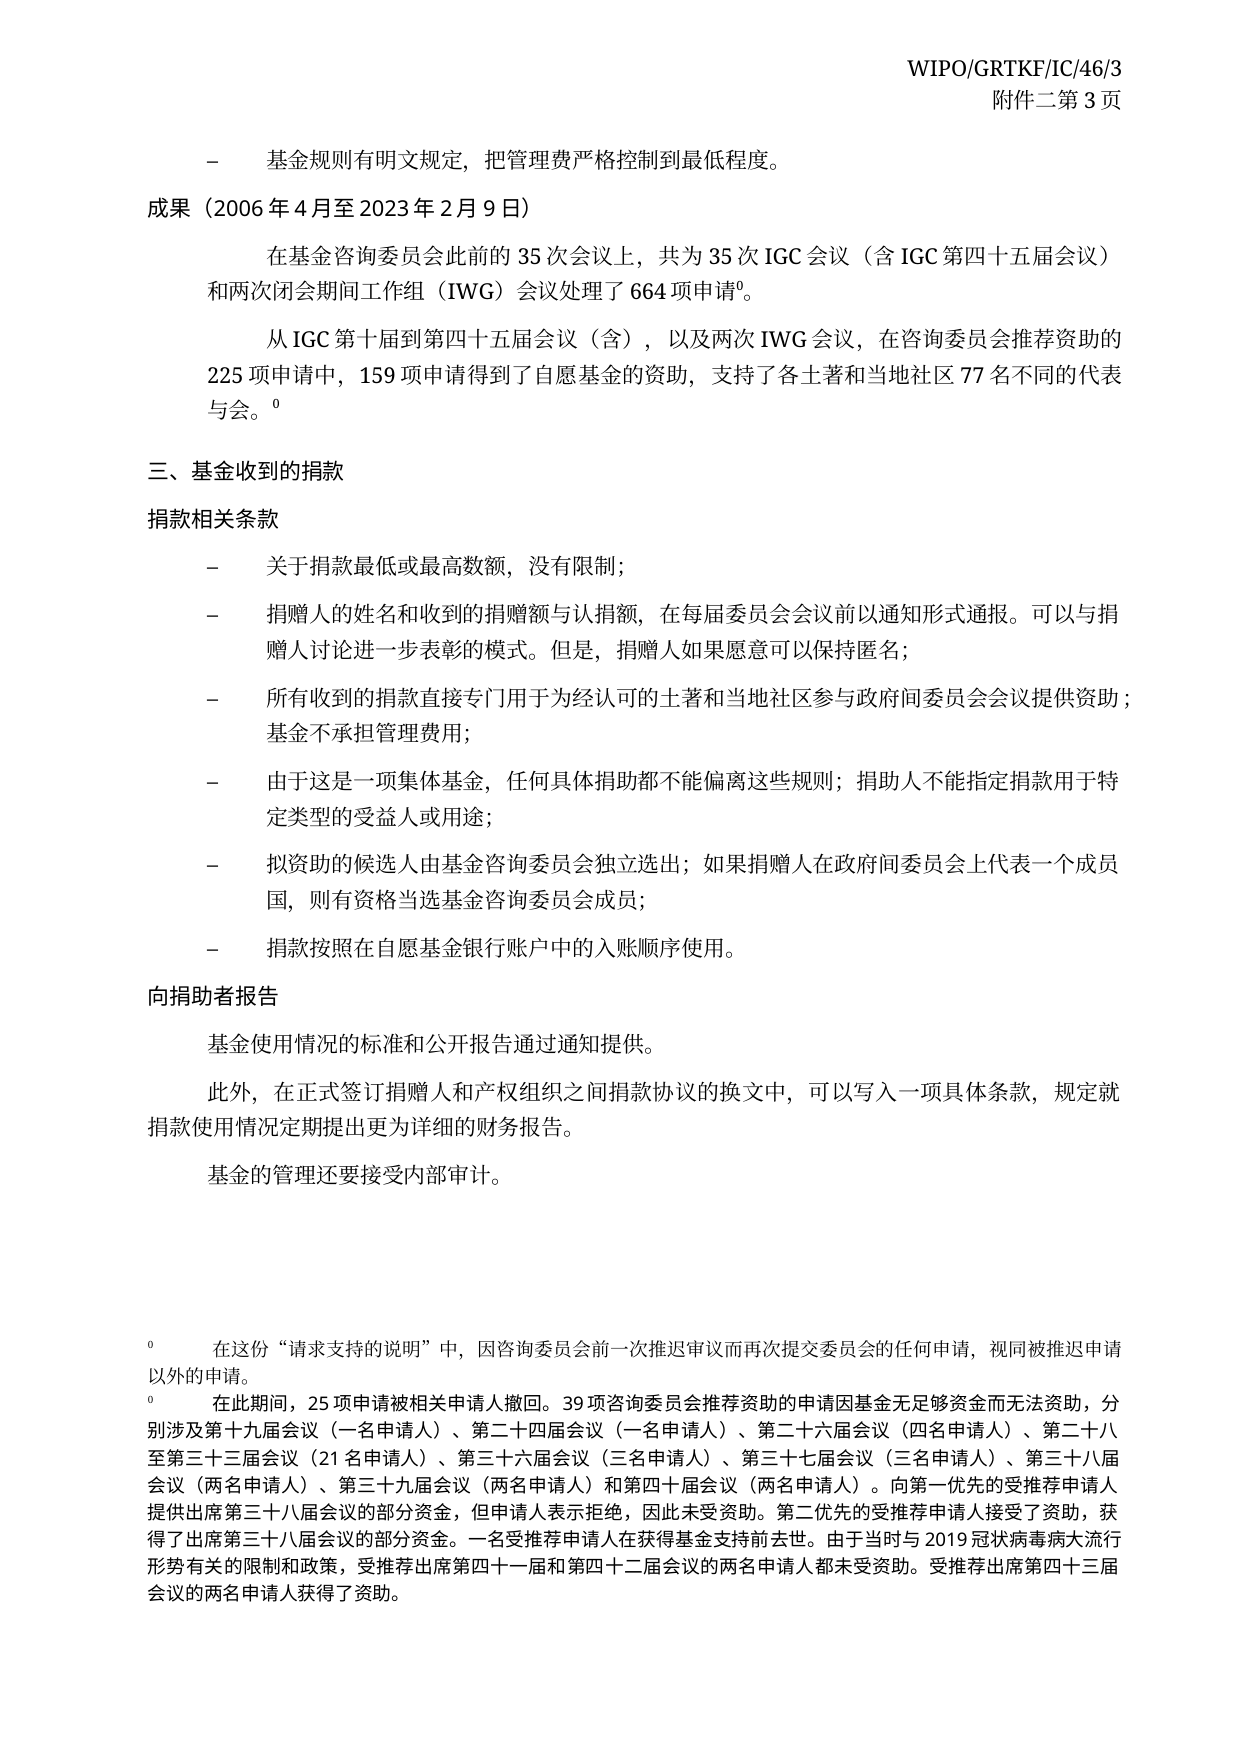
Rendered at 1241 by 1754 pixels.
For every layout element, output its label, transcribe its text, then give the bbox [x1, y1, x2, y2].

text 此外，在正式签订捐赠人和产权组织之间捐款协议的换文中，可以写入一项具体条款，规定就捐款使用情况定期提出更为详细的财务报告。 [148, 1071, 1122, 1142]
text 成果（2006年4月至2023年2月9日） [148, 187, 1122, 223]
list 捐赠人的姓名和收到的捐赠额与认捐额，在每届委员会会议前以通知形式通报。可以与捐赠人讨论进一步表彰的模式。但是，捐赠人如果愿意可以保持匿名； [207, 594, 1122, 664]
list 关于捐款最低或最高数额，没有限制； [207, 546, 1122, 581]
list 捐款按照在自愿基金银行账户中的入账顺序使用。 [207, 927, 1122, 962]
text 从IGC第十届到第四十五届会议（含），以及两次IWG会议，在咨询委员会推荐资助的225项申请中，159项申请得到了自愿基金的资助，支持了各土著和当地社区77名不同的代表与会。‍ [207, 319, 1122, 425]
text 在基金咨询委员会此前的35次会议上，共为35次IGC会议（含IGC第四十五届会议）和两次闭会期间工作组（IWG）会议处理了664项申请。 [207, 235, 1122, 306]
text 基金使用情况的标准和公开报告通过通知提供。 [148, 1023, 1122, 1058]
text 三、基金收到的捐款 [148, 450, 1122, 485]
list 由于这是一项集体基金，任何具体捐助都不能偏离这些规则；捐助人不能指定捐款用于特定类型的受益人或用途； [207, 760, 1122, 831]
list 所有收到的捐款直接专门用于为经认可的土著和当地社区参与政府间委员会会议提供资助；基金不承担管理费用； [207, 677, 1122, 748]
text 捐款相关条款 [148, 498, 1122, 533]
text 基金的管理还要接受内部审计。 [148, 1154, 1122, 1189]
list 拟资助的候选人由基金咨询委员会独立选出；如果捐赠人在政府间委员会上代表一个成员国，则有资格当选基金咨询委员会成员； [207, 844, 1122, 914]
text 向捐助者报告 [148, 975, 1122, 1010]
list 基金规则有明文规定，把管理费严格控制到最低程度。 [207, 139, 1122, 175]
